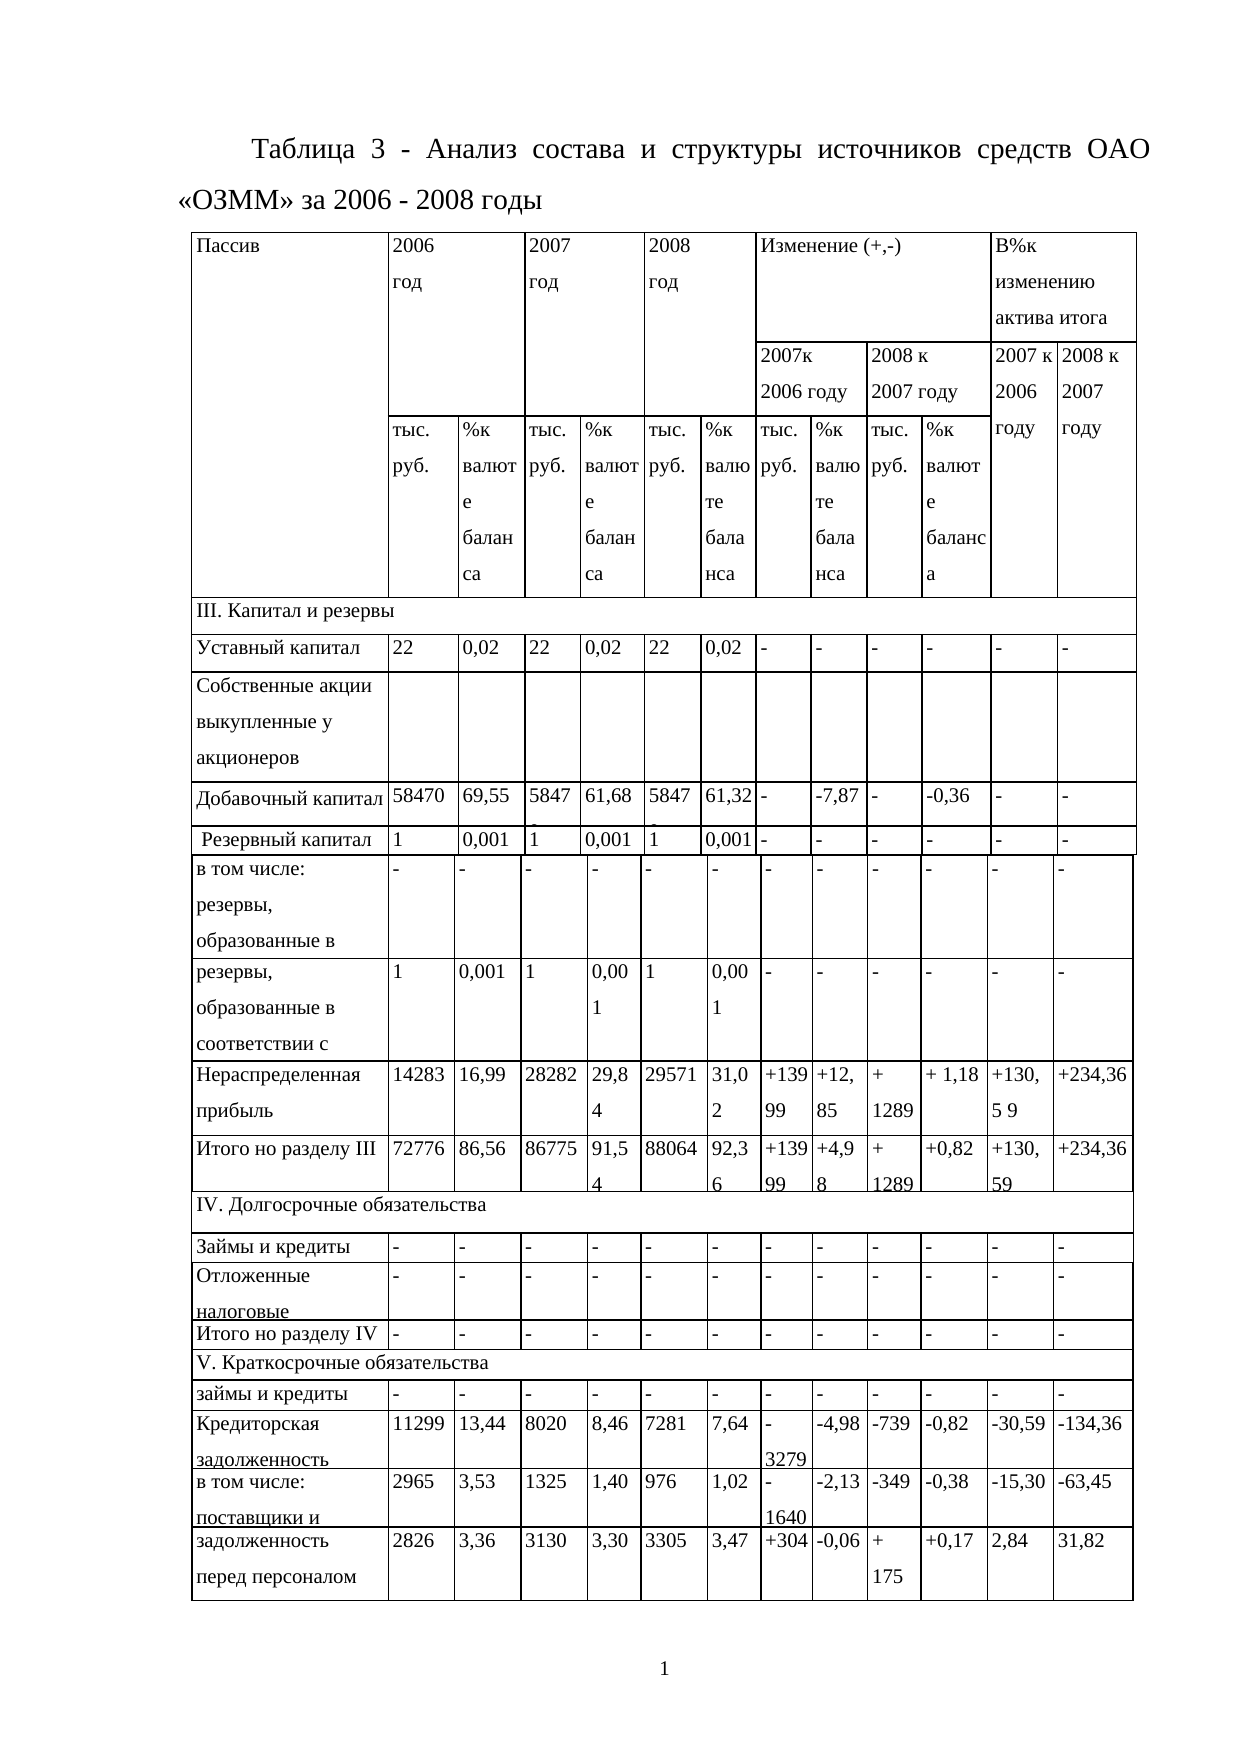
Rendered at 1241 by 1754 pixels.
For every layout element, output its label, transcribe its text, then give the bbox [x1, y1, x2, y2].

table_cell - [588, 1321, 640, 1348]
table_cell - [642, 1321, 707, 1348]
table_cell Отложенные налоговые обязательства [193, 1263, 388, 1319]
table_cell IV. Долгосрочные обязательства [192, 1192, 1133, 1232]
table_cell - [1054, 1234, 1133, 1262]
table_cell в том числе: поставщики и подрядчики [193, 1469, 269, 1526]
table_cell - [762, 1263, 812, 1319]
table_cell 1 [389, 959, 454, 1060]
table_cell 31,02 [708, 1062, 760, 1134]
table_cell + 1289 [868, 1062, 920, 1134]
table_cell - [642, 1234, 707, 1262]
table_header 2008 год [645, 233, 755, 415]
table_cell Уставный капитал [192, 635, 388, 671]
table_cell - [988, 1381, 1053, 1409]
table_cell - [455, 1263, 520, 1319]
table_cell -2,13 [813, 1469, 867, 1526]
table_cell - [588, 856, 640, 958]
table_cell - [812, 635, 866, 671]
table_cell - [868, 635, 921, 671]
table_cell - [868, 827, 921, 854]
table_cell - [1054, 856, 1132, 958]
table_cell 29571 [642, 1062, 707, 1134]
table_cell Займы и кредиты [192, 1234, 388, 1262]
table_cell -1640 [762, 1469, 812, 1526]
table_cell +130,59 [1009, 1136, 1053, 1191]
table_cell - [868, 1381, 920, 1409]
table_cell 3305 [642, 1528, 707, 1600]
table_cell 0,001 [455, 959, 520, 1060]
table_cell задолженность перед персоналом организации [193, 1528, 388, 1600]
table_cell -15,30 [988, 1469, 1053, 1526]
table_cell - [757, 783, 810, 825]
table_cell 31,82 [1054, 1528, 1132, 1600]
table_cell [868, 673, 921, 781]
table_cell - [389, 1263, 454, 1319]
table_cell - [922, 1381, 987, 1409]
table_cell - [1054, 959, 1132, 1060]
table_cell [757, 673, 810, 781]
table_cell - [988, 1263, 1053, 1319]
table_cell -0,38 [922, 1469, 987, 1526]
table_cell + 1,18 [922, 1062, 987, 1134]
table_cell - [522, 856, 587, 958]
table_cell +0,17 [922, 1528, 987, 1600]
table_cell 2826 [389, 1528, 454, 1600]
table_cell 1 [522, 959, 587, 1060]
table_cell - [922, 1263, 987, 1319]
table_cell - [868, 959, 920, 1060]
table_cell [645, 673, 700, 781]
table_cell +13999 [762, 1062, 812, 1134]
table_cell - [455, 856, 520, 958]
table_cell займы и кредиты [193, 1381, 388, 1409]
table_cell - [708, 1234, 760, 1262]
table_cell [526, 673, 580, 781]
table_cell - [708, 1263, 760, 1319]
table_header 2007 год [526, 233, 644, 415]
table_cell 72776 [389, 1136, 454, 1191]
table_header 2006 год [389, 233, 524, 415]
table_cell 86775 [522, 1136, 587, 1191]
table_cell - [708, 1321, 760, 1348]
table_header В%к изменению актива итога [992, 233, 1136, 341]
table_cell - [389, 1381, 454, 1409]
table_cell 1 [645, 827, 700, 854]
table_cell - [923, 827, 990, 854]
table_cell 2,84 [988, 1528, 1053, 1600]
table_cell 29,84 [588, 1062, 640, 1134]
table_cell - [813, 1263, 867, 1319]
table_cell 8,46 [588, 1411, 640, 1468]
table_cell -63,45 [1054, 1469, 1132, 1526]
table_cell +234,36 [1054, 1062, 1132, 1134]
table_cell тыс. руб. [645, 417, 700, 597]
table_cell 1 [642, 959, 707, 1060]
table_cell 92,36 [714, 1136, 760, 1191]
table_cell - [642, 1381, 707, 1409]
table_cell 3,30 [588, 1528, 640, 1600]
table_cell 1 [526, 827, 580, 854]
table_cell - [455, 1381, 520, 1409]
table_cell %к валюте баланса [702, 417, 755, 597]
table_cell 11299 [389, 1411, 454, 1468]
table_cell - [868, 1263, 920, 1319]
table_cell - [762, 856, 812, 958]
table_cell 2007к 2006 году [757, 343, 866, 415]
table_cell %к валюте баланса [459, 417, 524, 597]
table_cell 0,02 [702, 635, 755, 671]
table_cell - [992, 827, 1057, 854]
table_cell 3,53 [455, 1469, 520, 1526]
table_cell +130,5 9 [988, 1062, 1053, 1134]
table_cell 0,001 [708, 959, 760, 1060]
text Таблица 3 - Анализ состава и структуры источников средств ОАО «ОЗММ» за 2006 - 2008 годы [177, 131, 1152, 215]
table_cell - [1058, 635, 1136, 671]
table_cell - [813, 856, 867, 958]
table_cell - [812, 827, 866, 854]
table_cell -30,59 [988, 1411, 1053, 1468]
table_cell - [923, 635, 990, 671]
table_cell - [389, 1234, 454, 1262]
table_cell [923, 673, 990, 781]
table_cell - [1054, 1263, 1132, 1319]
table_cell - [522, 1381, 587, 1409]
table_cell -0,82 [922, 1411, 987, 1468]
table_cell - [762, 959, 812, 1060]
table_cell 2008 к 2007 году [868, 343, 990, 415]
table_cell [459, 673, 524, 781]
table_cell Резервный капитал [192, 827, 388, 854]
table_cell - [642, 1263, 707, 1319]
table_cell V. Краткосрочные обязательства [193, 1350, 1132, 1379]
table_cell 7,64 [708, 1411, 760, 1468]
table_cell - [522, 1234, 587, 1262]
table_cell Итого но разделу III [193, 1136, 388, 1191]
table_cell тыс. руб. [868, 417, 921, 597]
table_cell - [988, 1321, 1053, 1348]
table_cell 91,54 [599, 1136, 640, 1191]
table_cell 3,36 [455, 1528, 520, 1600]
table_cell 7281 [642, 1411, 707, 1468]
table_cell - [868, 1234, 920, 1262]
table_cell - [813, 1381, 867, 1409]
table_cell - [708, 1381, 760, 1409]
table_cell - [988, 856, 1053, 958]
table_cell - [922, 1234, 987, 1262]
table_cell тыс. руб. [757, 417, 810, 597]
table_cell - [588, 1263, 640, 1319]
table_cell 0,001 [702, 827, 755, 854]
table_cell 61,32 [702, 783, 755, 825]
table_cell тыс. руб. [389, 417, 458, 597]
table_cell [1058, 673, 1136, 781]
table_cell - [868, 783, 921, 825]
table_cell 1325 [522, 1469, 587, 1526]
table_cell - [708, 856, 760, 958]
table_cell - [988, 1234, 1053, 1262]
table_cell -7,87 [812, 783, 866, 825]
table_cell 0,001 [459, 827, 524, 854]
table_cell - [813, 1234, 867, 1262]
table_cell 61,68 [581, 783, 644, 825]
table_cell 22 [645, 635, 700, 671]
table_cell 2007 к 2006 году [992, 343, 1057, 597]
table_cell 16,99 [455, 1062, 520, 1134]
table_cell 1,02 [708, 1469, 760, 1526]
table_cell %к валюте баланса [923, 417, 990, 597]
table_cell +234,36 [1054, 1136, 1132, 1191]
table_cell 58470 [389, 783, 458, 825]
table_cell [702, 673, 755, 781]
table_cell - [1058, 783, 1136, 825]
table_cell Добавочный капитал [192, 783, 388, 825]
table_cell - [868, 1321, 920, 1348]
table_cell 58470 [645, 783, 700, 825]
table_cell 976 [642, 1469, 707, 1526]
table_cell - [922, 959, 987, 1060]
table_cell - [757, 827, 810, 854]
table_cell - [588, 1381, 640, 1409]
table_cell -0,36 [923, 783, 990, 825]
table_cell %к валюте баланса [812, 417, 866, 597]
table_cell [812, 673, 866, 781]
table_cell 13,44 [455, 1411, 520, 1468]
table_cell -349 [868, 1469, 920, 1526]
table_cell - [868, 856, 920, 958]
table_cell Итого но разделу IV [193, 1321, 388, 1348]
table_cell - [588, 1234, 640, 1262]
table_cell 3130 [522, 1528, 587, 1600]
table_cell - [762, 1234, 812, 1262]
table_header Изменение (+,-) [757, 233, 990, 341]
table_cell +304 [762, 1528, 812, 1600]
table_cell 69,55 [459, 783, 524, 825]
table_cell - [813, 1321, 867, 1348]
table_cell - [922, 1321, 987, 1348]
table_cell + 175 [868, 1528, 920, 1600]
table_cell [389, 673, 458, 781]
table_cell в том числе: поставщики и подрядчики [269, 1469, 388, 1526]
table_cell - [757, 635, 810, 671]
table_cell 22 [526, 635, 580, 671]
table_cell 8020 [522, 1411, 587, 1468]
table_cell - [1054, 1381, 1132, 1409]
table_cell 0,02 [581, 635, 644, 671]
table_cell +4,98 [824, 1136, 867, 1191]
table_cell -0,06 [813, 1528, 867, 1600]
table_cell +13999 [782, 1136, 812, 1191]
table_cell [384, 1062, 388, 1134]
table_cell 22 [389, 635, 458, 671]
table_cell 28282 [522, 1062, 587, 1134]
table_cell Кредиторская задолженность [222, 1411, 388, 1468]
table_cell 0,02 [459, 635, 524, 671]
table_cell в том числе: резервы, образованные в соответствии с законодательством [193, 856, 388, 958]
table_cell 3,47 [708, 1528, 760, 1600]
table_cell III. Капитал и резервы [192, 598, 1136, 634]
table_cell - [922, 856, 987, 958]
table_cell - [762, 1381, 812, 1409]
table_cell 2965 [389, 1469, 454, 1526]
table_cell +12,85 [813, 1062, 867, 1134]
table_cell - [988, 959, 1053, 1060]
table_cell - [455, 1321, 520, 1348]
table_cell - [389, 856, 454, 958]
table_cell 88064 [642, 1136, 707, 1191]
table_cell [581, 673, 644, 781]
table_cell -4,98 [813, 1411, 867, 1468]
table_cell тыс. руб. [526, 417, 580, 597]
table_cell 1,40 [588, 1469, 640, 1526]
table_cell - [762, 1321, 812, 1348]
table_cell -739 [868, 1411, 920, 1468]
table_cell %к валюте баланса [581, 417, 644, 597]
table_cell - [389, 1321, 454, 1348]
table_cell - [522, 1321, 587, 1348]
table_cell - [1058, 827, 1136, 854]
table_cell -134,36 [1054, 1411, 1132, 1468]
table_cell Собственные акции выкупленные у акционеров [192, 673, 388, 781]
table_cell 0,001 [588, 959, 640, 1060]
table_cell 14283 [389, 1062, 454, 1134]
table_cell - [992, 635, 1057, 671]
table_cell - [992, 783, 1057, 825]
table_cell - [455, 1234, 520, 1262]
table_cell 86,56 [455, 1136, 520, 1191]
table_cell - [642, 856, 707, 958]
table_cell 2008 к 2007 году [1058, 343, 1136, 597]
table_cell 0,001 [581, 827, 644, 854]
table_cell [992, 673, 1057, 781]
table_cell - [522, 1263, 587, 1319]
table_cell - [813, 959, 867, 1060]
table_cell резервы, образованные в соответствии с учредительными документами [193, 959, 388, 1060]
table_cell -3279 [762, 1411, 812, 1468]
table_cell +0,82 [922, 1136, 987, 1191]
table_header Пассив [192, 233, 388, 597]
table_cell - [1054, 1321, 1132, 1348]
table_cell 58470 [526, 783, 580, 825]
table_cell 1 [389, 827, 458, 854]
